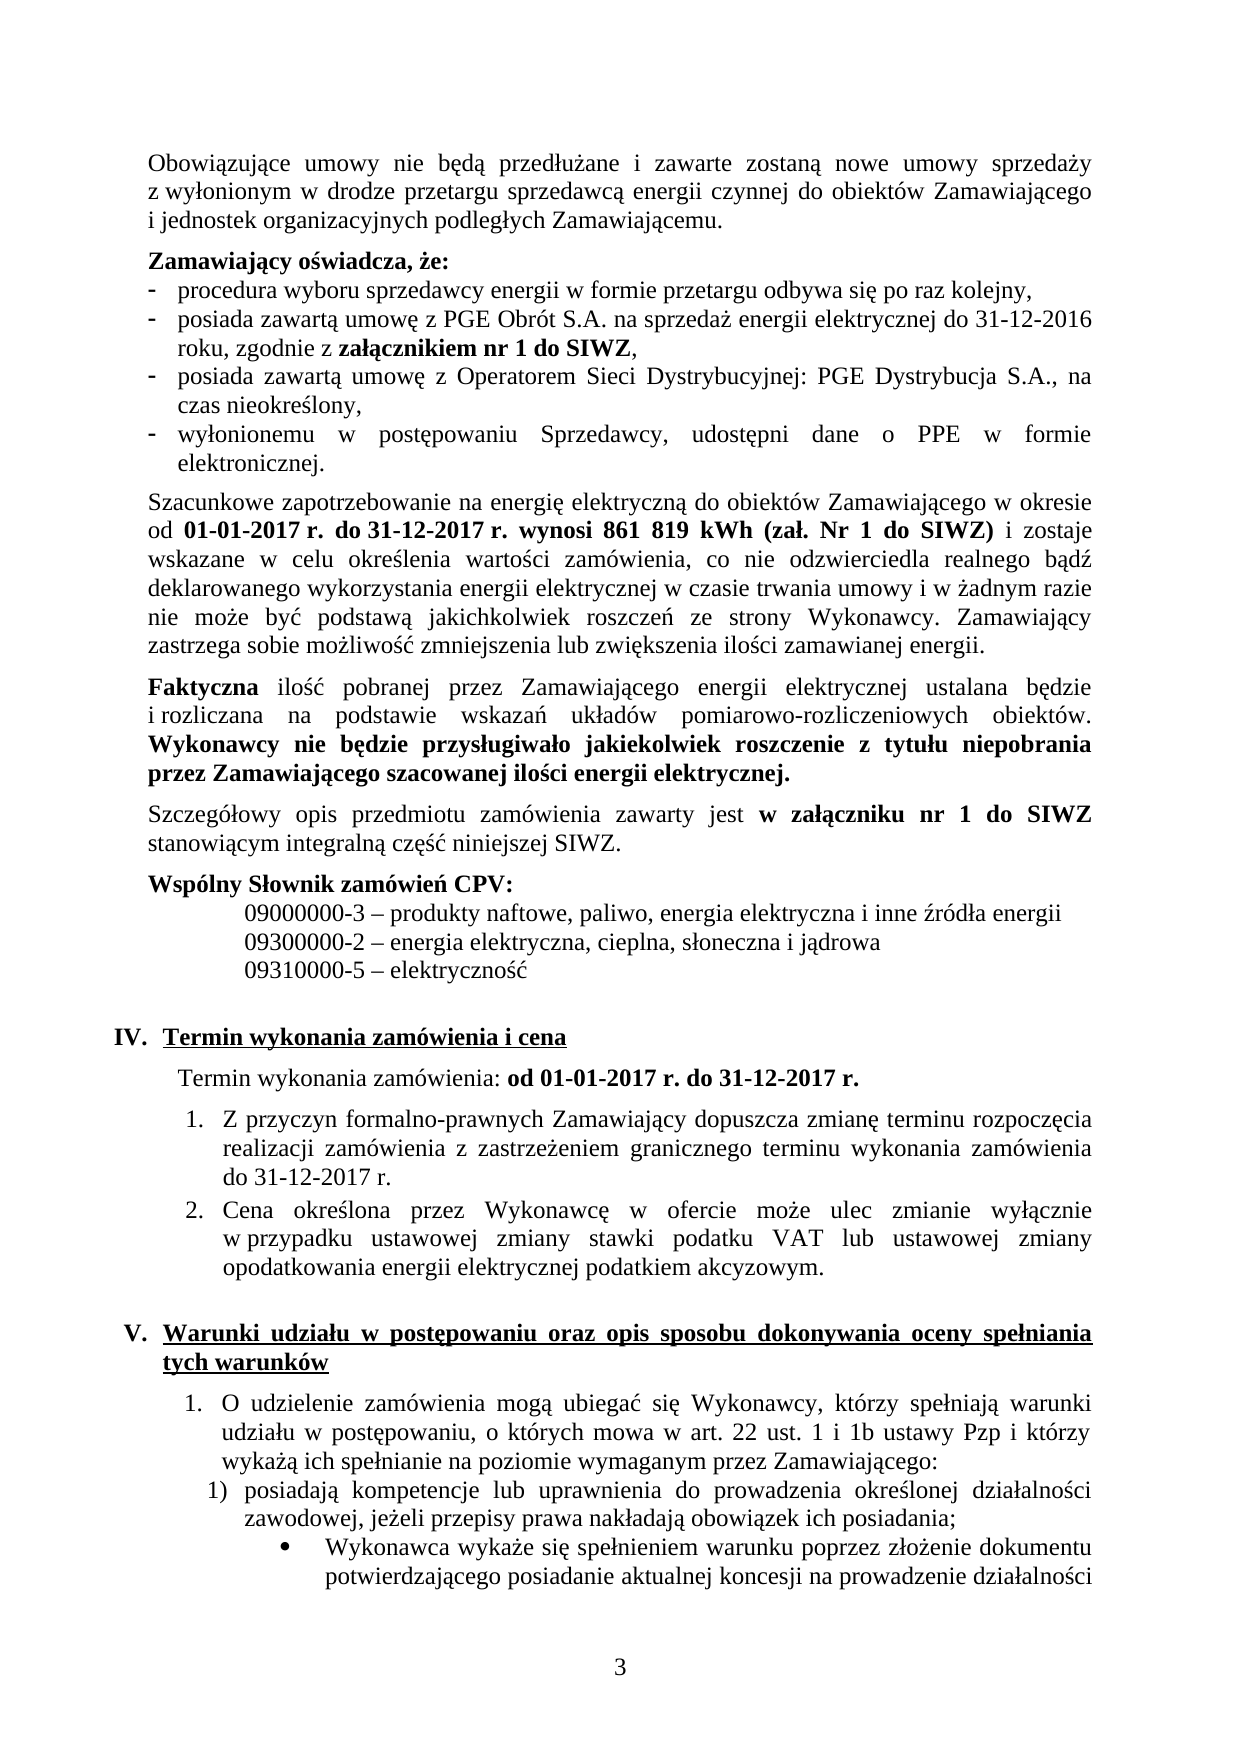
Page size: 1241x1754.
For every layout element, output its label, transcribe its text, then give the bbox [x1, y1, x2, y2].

list Termin wykonania zamówienia i cena [148, 1022, 1093, 1051]
list O udzielenie zamówienia mogą ubiegać się Wykonawcy, którzy spełniają warunki udziału w postępowaniu, o których mowa w art. 22 ust. 1 i 1b ustawy Pzp i którzy wykażą ich spełnianie na poziomie wymaganym przez Zamawiającego: [184, 1388, 1093, 1475]
list posiada zawartą umowę z PGE Obrót S.A. na sprzedaż energii elektrycznej do 31-12-2016 roku, zgodnie z załącznikiem nr 1 do SIWZ, [148, 304, 1093, 361]
list posiadają kompetencje lub uprawnienia do prowadzenia określonej działalności zawodowej, jeżeli przepisy prawa nakładają obowiązek ich posiadania; [207, 1475, 1093, 1532]
list Z przyczyn formalno-prawnych Zamawiający dopuszcza zmianę terminu rozpoczęcia realizacji zamówienia z zastrzeżeniem granicznego terminu wykonania zamówienia do 31-12-2017 r. [185, 1104, 1093, 1191]
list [281, 1532, 1093, 1590]
text 09000000-3 – produkty naftowe, paliwo, energia elektryczna i inne źródła energii [207, 898, 1093, 927]
text Wspólny Słownik zamówień CPV: [148, 869, 1093, 898]
text 09300000-2 – energia elektryczna, cieplna, słoneczna i jądrowa [207, 927, 1093, 956]
text Szacunkowe zapotrzebowanie na energię elektryczną do obiektów Zamawiającego w okresie od 01-01-2017 r. do 31-12-2017 r. wynosi 861 819 kWh (zał. Nr 1 do SIWZ) i zostaje wskazane w celu określenia wartości zamówienia, co nie odzwierciedla realnego bądź deklarowanego wykorzystania energii elektrycznej w czasie trwania umowy i w żadnym razie nie może być podstawą jakichkolwiek roszczeń ze strony Wykonawcy. Zamawiający zastrzega sobie możliwość zmniejszenia lub zwiększenia ilości zamawianej energii. [148, 487, 1093, 659]
list procedura wyboru sprzedawcy energii w formie przetargu odbywa się po raz kolejny, [148, 275, 1093, 304]
text Termin wykonania zamówienia: od 01-01-2017 r. do 31-12-2017 r. [177, 1063, 1093, 1092]
text Zamawiający oświadcza, że: [148, 246, 1093, 275]
text Faktyczna ilość pobranej przez Zamawiającego energii elektrycznej ustalana będzie i rozliczana na podstawie wskazań układów pomiarowo-rozliczeniowych obiektów. Wykonawcy nie będzie przysługiwało jakiekolwiek roszczenie z tytułu niepobrania przez Zamawiającego szacowanej ilości energii elektrycznej. [148, 672, 1093, 787]
text 09310000-5 – elektryczność [207, 956, 1093, 984]
list Warunki udziału w postępowaniu oraz opis sposobu dokonywania oceny spełniania tych warunków [148, 1318, 1093, 1376]
text Obowiązujące umowy nie będą przedłużane i zawarte zostaną nowe umowy sprzedaży z wyłonionym w drodze przetargu sprzedawcą energii czynnej do obiektów Zamawiającego i jednostek organizacyjnych podległych Zamawiającemu. [148, 148, 1093, 234]
text Szczegółowy opis przedmiotu zamówienia zawarty jest w załączniku nr 1 do SIWZ stanowiącym integralną część niniejszej SIWZ. [148, 799, 1093, 857]
list Cena określona przez Wykonawcę w ofercie może ulec zmianie wyłącznie w przypadku ustawowej zmiany stawki podatku VAT lub ustawowej zmiany opodatkowania energii elektrycznej podatkiem akcyzowym. [185, 1195, 1093, 1281]
list posiada zawartą umowę z Operatorem Sieci Dystrybucyjnej: PGE Dystrybucja S.A., na czas nieokreślony, [148, 361, 1093, 419]
list wyłonionemu w postępowaniu Sprzedawcy, udostępni dane o PPE w formie elektronicznej. [148, 419, 1093, 476]
